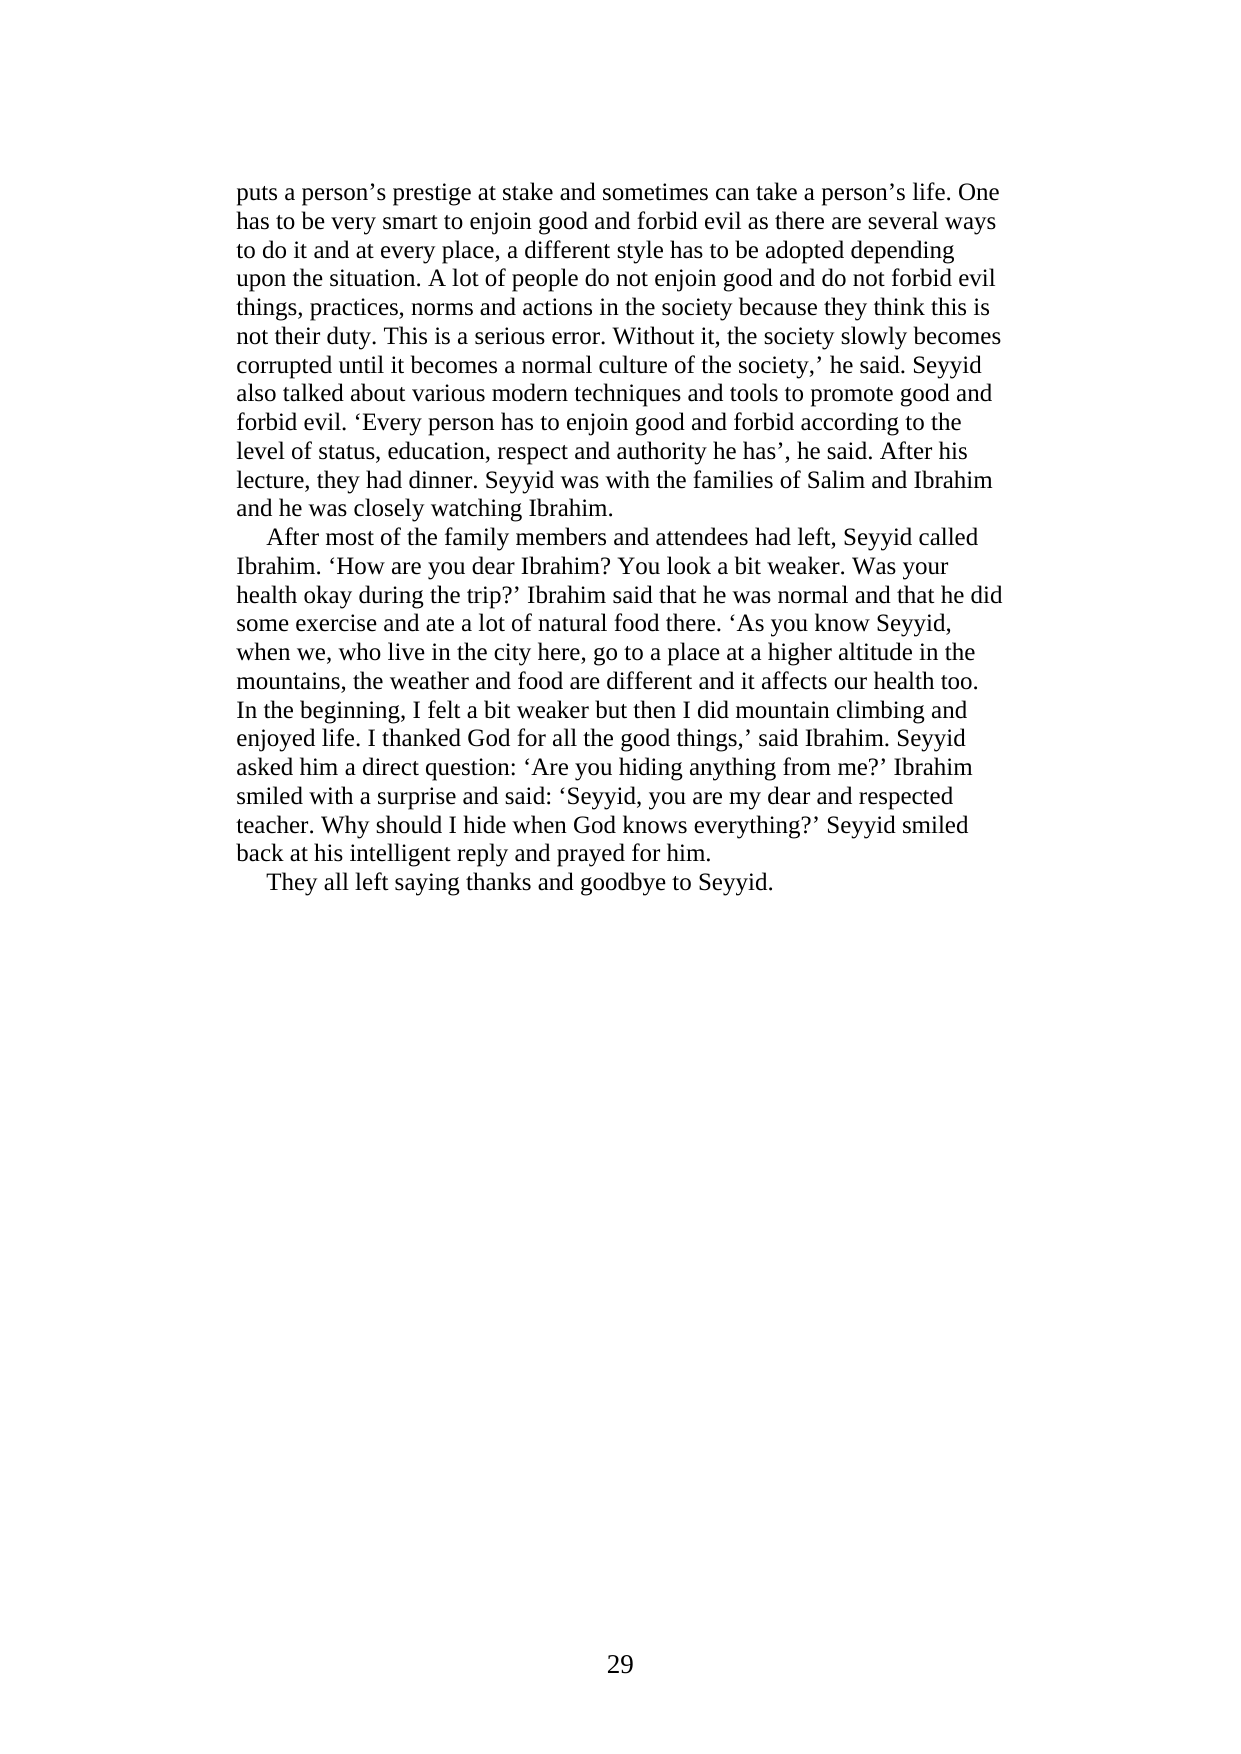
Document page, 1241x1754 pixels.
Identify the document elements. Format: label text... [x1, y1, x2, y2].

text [236, 177, 1004, 522]
text After most of the family members and attendees had left, Seyyid called Ibrahim. ‘How are you dear Ibrahim? You look a bit weaker. Was your health okay during the trip?’ Ibrahim said that he was normal and that he did some exercise and ate a lot of natural food there. ‘As you know Seyyid, when we, who live in the city here, go to a place at a higher altitude in the mountains, the weather and food are different and it affects our health too. In the beginning, I felt a bit weaker but then I did mountain climbing and enjoyed life. I thanked God for all the good things,’ said Ibrahim. Seyyid asked him a direct question: ‘Are you hiding anything from me?’ Ibrahim smiled with a surprise and said: ‘Seyyid, you are my dear and respected teacher. Why should I hide when God knows everything?’ Seyyid smiled back at his intelligent reply and prayed for him. [236, 522, 1004, 867]
text They all left saying thanks and goodbye to Seyyid. [236, 867, 1004, 896]
